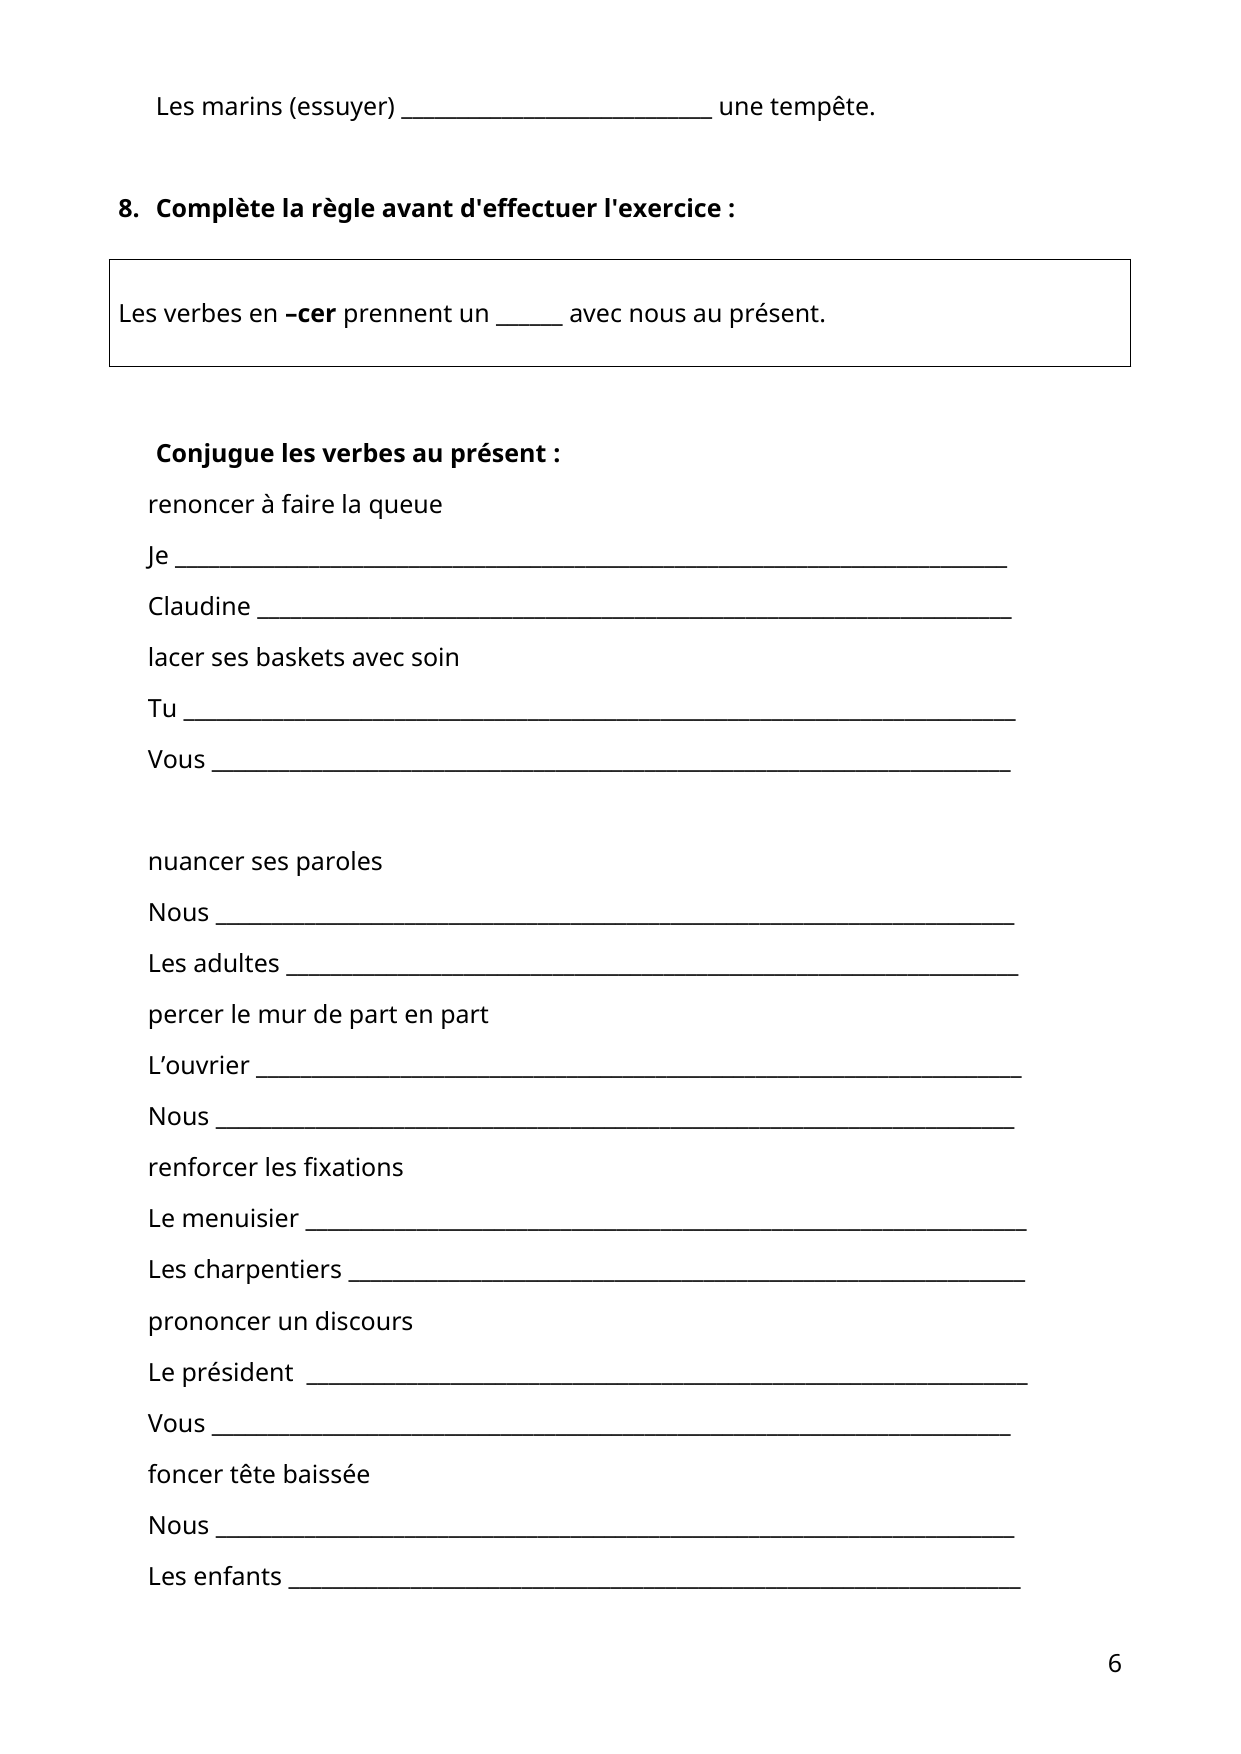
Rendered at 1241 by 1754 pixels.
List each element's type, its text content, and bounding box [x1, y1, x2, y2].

text Les adultes __________________________________________________________________ [118, 946, 1122, 980]
text Je ___________________________________________________________________________ [118, 537, 1122, 572]
text percer le mur de part en part [118, 997, 1122, 1031]
text L’ouvrier _____________________________________________________________________ [118, 1048, 1122, 1082]
text renforcer les fixations [118, 1150, 1122, 1184]
text Claudine ____________________________________________________________________ [118, 588, 1122, 623]
list Complète la règle avant d'effectuer l'exercice : [118, 191, 1122, 225]
text Nous ________________________________________________________________________ [118, 895, 1122, 929]
text prononcer un discours [118, 1303, 1122, 1337]
text renoncer à faire la queue [118, 486, 1122, 521]
text Tu ___________________________________________________________________________ [118, 691, 1122, 725]
text Vous ________________________________________________________________________ [118, 1405, 1122, 1439]
text Vous ________________________________________________________________________ [118, 742, 1122, 776]
text Le menuisier _________________________________________________________________ [118, 1201, 1122, 1235]
text Les charpentiers _____________________________________________________________ [118, 1252, 1122, 1286]
text Nous ________________________________________________________________________ [118, 1099, 1122, 1133]
text Les enfants __________________________________________________________________ [118, 1558, 1122, 1592]
text foncer tête baissée [118, 1456, 1122, 1490]
list Conjugue les verbes au présent : [156, 435, 1122, 469]
list Les marins (essuyer) ____________________________ une tempête. [156, 89, 1122, 123]
text Les verbes en –cer prennent un ______ avec nous au présent. [118, 296, 1122, 330]
text Le président _________________________________________________________________ [118, 1354, 1122, 1388]
text Nous ________________________________________________________________________ [118, 1507, 1122, 1541]
text nuancer ses paroles [118, 844, 1122, 878]
text lacer ses baskets avec soin [118, 639, 1122, 674]
